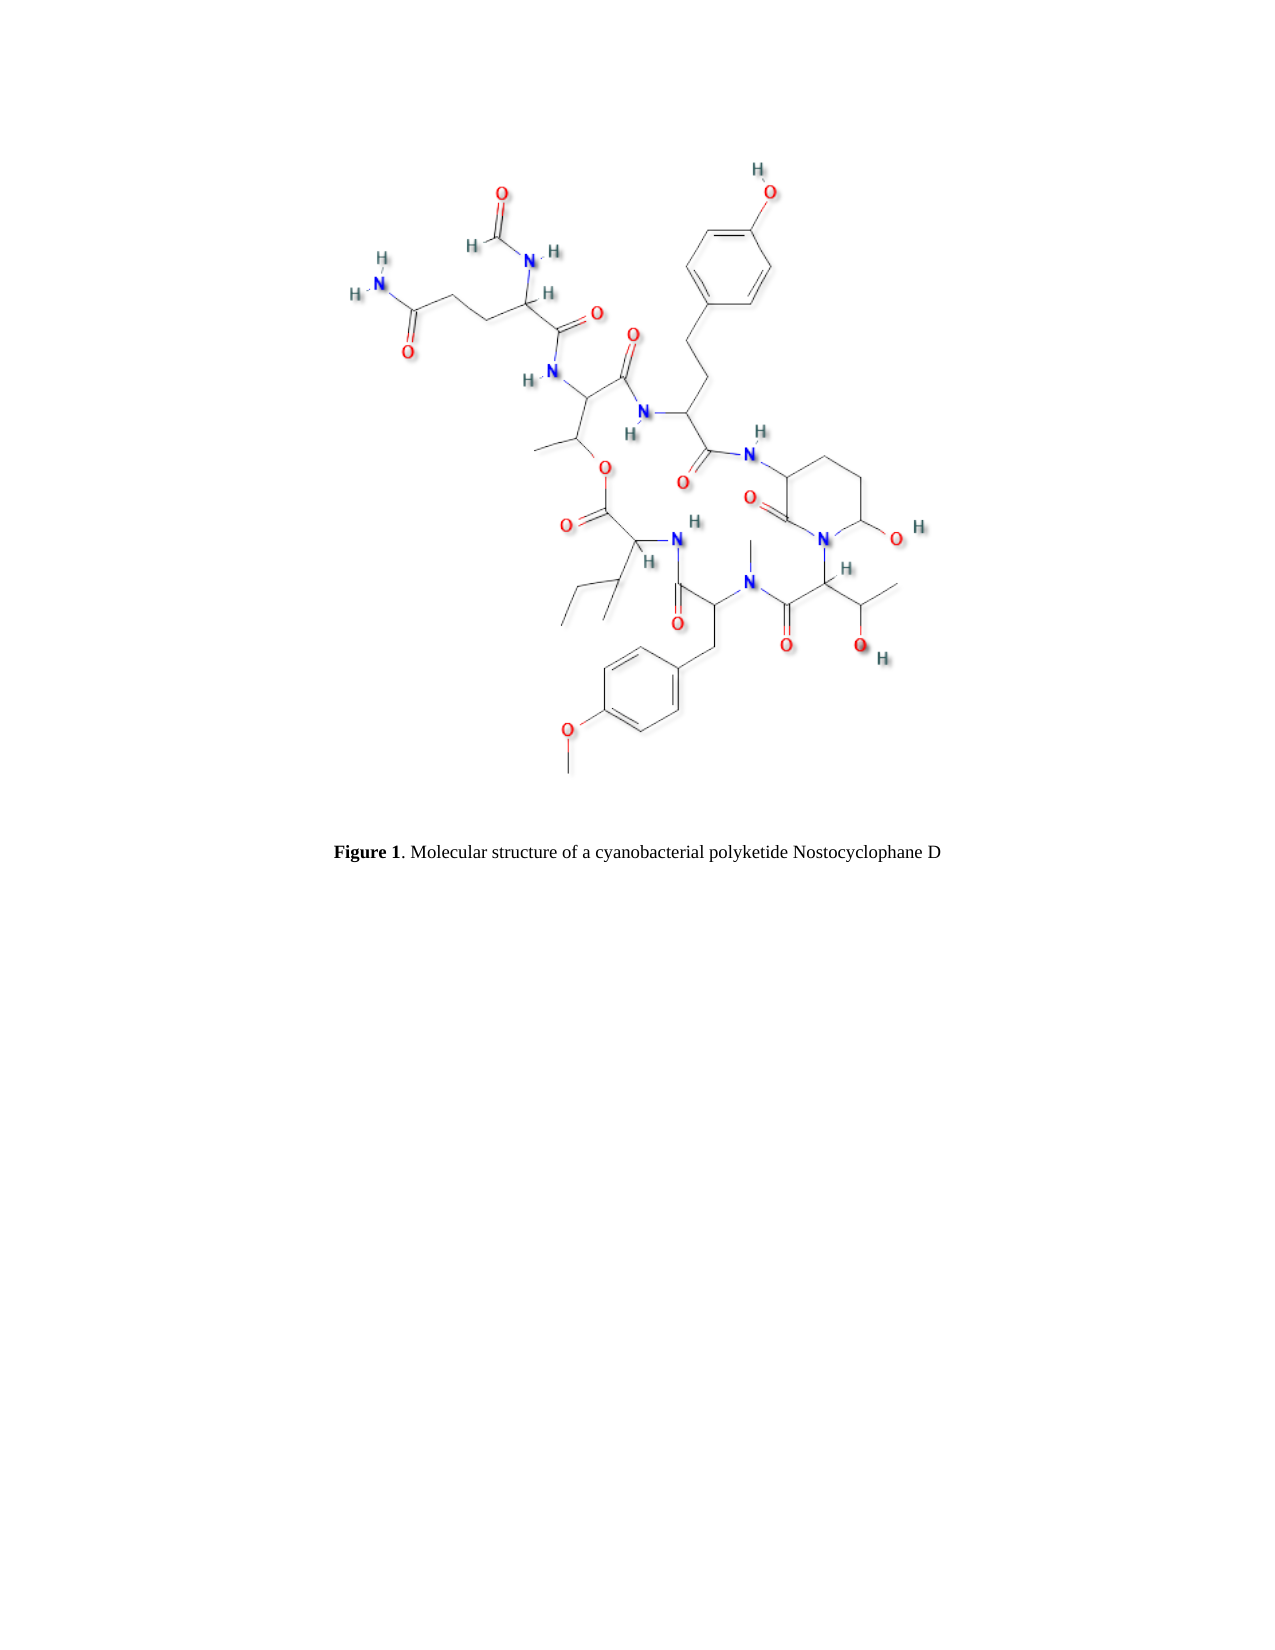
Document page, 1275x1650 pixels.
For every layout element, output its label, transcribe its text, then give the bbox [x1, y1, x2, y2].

picture [302, 150, 973, 821]
text Figure 1. Molecular structure of a cyanobacterial polyketide Nostocyclophane D [150, 841, 1125, 863]
